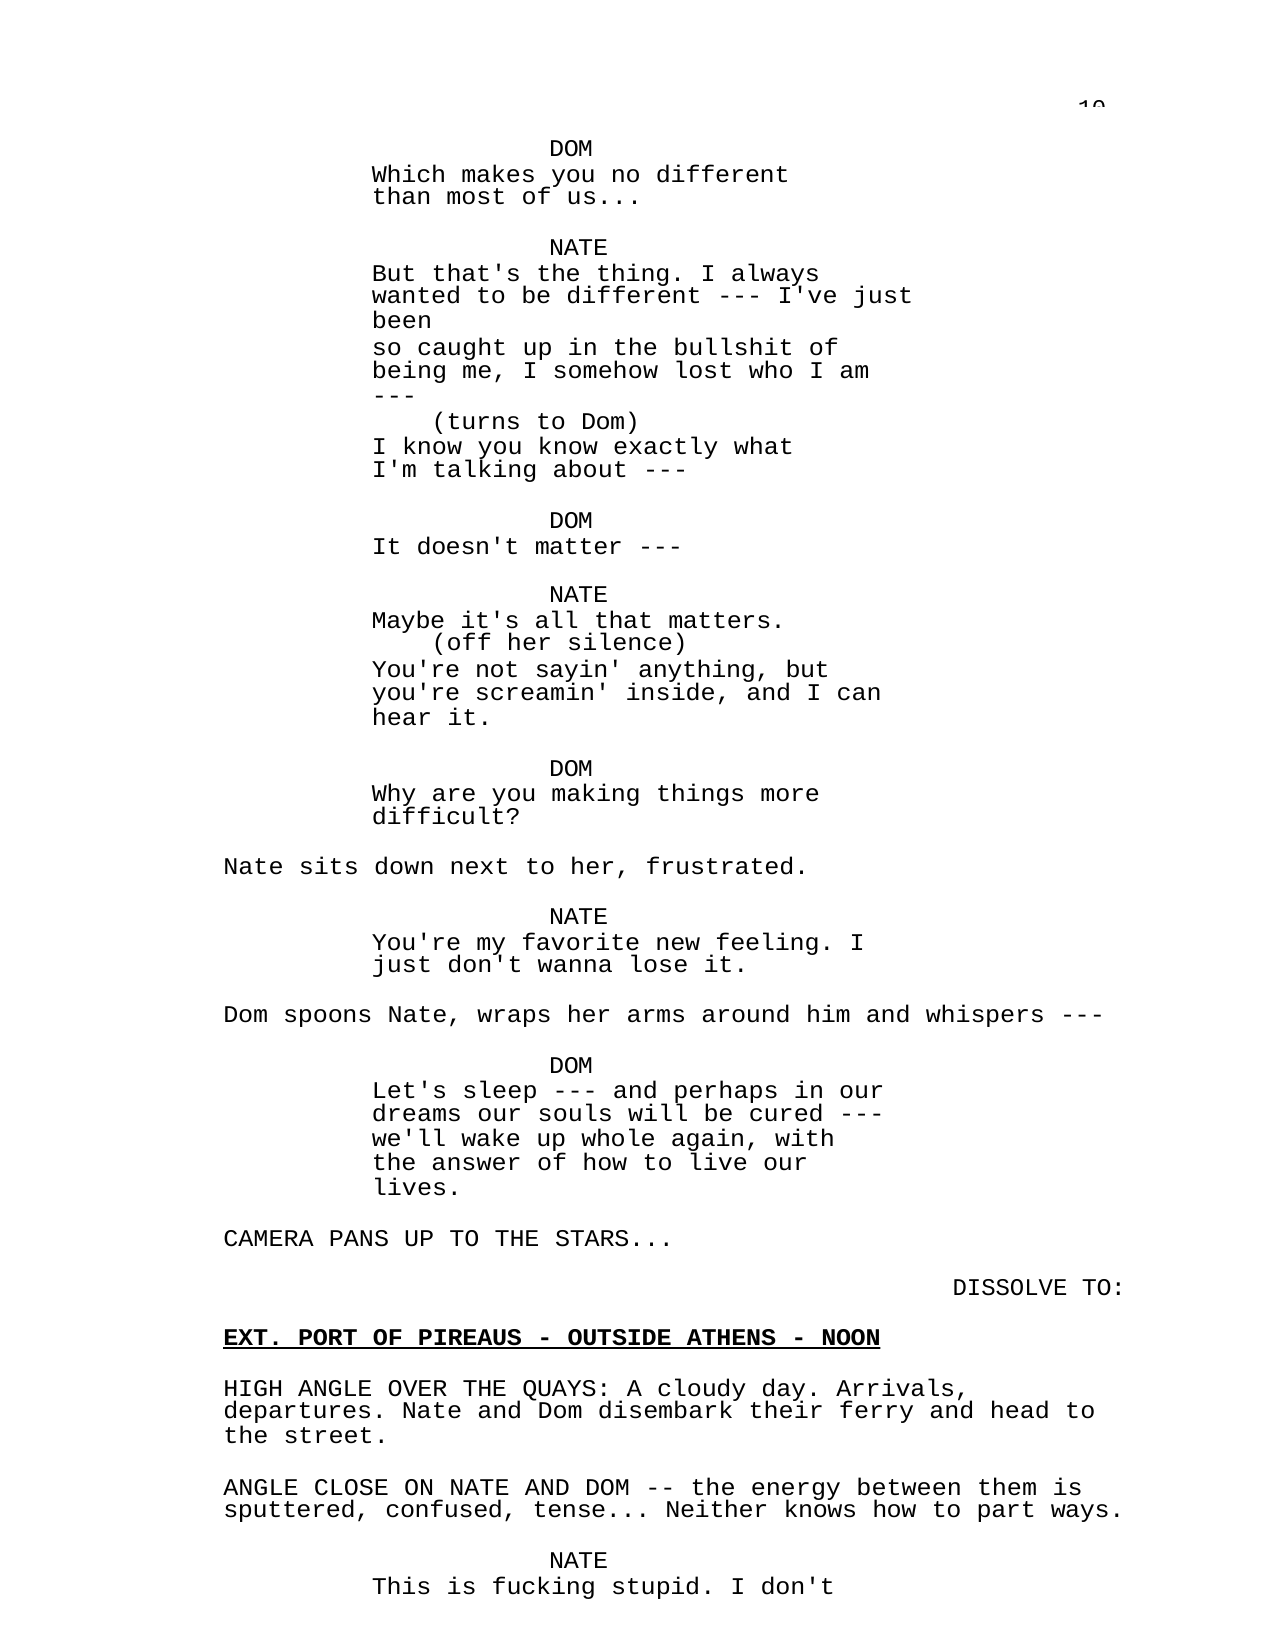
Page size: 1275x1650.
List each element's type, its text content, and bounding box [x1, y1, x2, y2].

subtitle DOM [549, 508, 1187, 533]
subtitle NATE [549, 1548, 1187, 1574]
text (turns to Dom) [431, 410, 1187, 434]
text Let's sleep --- and perhaps in our dreams our souls will be cured --- we'll wake up whole again, with the answer of how to live our lives. [372, 1079, 893, 1203]
text But that's the thing. I always wanted to be different --- I've just been [372, 262, 921, 336]
text HIGH ANGLE OVER THE QUAYS: A cloudy day. Arrivals, departures. Nate and Dom disembark their ferry and head to the street. [223, 1376, 1119, 1451]
text Nate sits down next to her, frustrated. [223, 854, 1187, 881]
text You're my favorite new feeling. I just don't wanna lose it. [372, 930, 893, 980]
text Dom spoons Nate, wraps her arms around him and whispers --- [223, 1003, 1187, 1030]
subtitle DOM [549, 755, 1187, 781]
text It doesn't matter --- [372, 533, 1187, 559]
subtitle NATE [549, 904, 1187, 930]
subtitle NATE [549, 582, 1187, 608]
text Why are you making things more difficult? [372, 782, 893, 831]
text CAMERA PANS UP TO THE STARS... [223, 1226, 1187, 1253]
text so caught up in the bullshit of being me, I somehow lost who I am --- [372, 336, 906, 410]
text I know you know exactly what I'm talking about --- [372, 435, 834, 484]
text ANGLE CLOSE ON NATE AND DOM -- the energy between them is sputtered, confused, tense... Neither knows how to part ways. [223, 1476, 1187, 1525]
text You're not sayin' anything, but you're screamin' inside, and I can hear it. [372, 658, 921, 732]
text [372, 1575, 893, 1599]
text Maybe it's all that matters. (off her silence) [371, 608, 792, 658]
subtitle DOM [549, 136, 1187, 162]
subtitle NATE [549, 235, 1187, 261]
text Which makes you no different than most of us... [372, 162, 848, 212]
text DISSOLVE TO: [179, 1276, 1126, 1303]
subtitle DOM [549, 1052, 1187, 1078]
subtitle EXT. PORT OF PIREAUS - OUTSIDE ATHENS - NOON [223, 1325, 1187, 1352]
